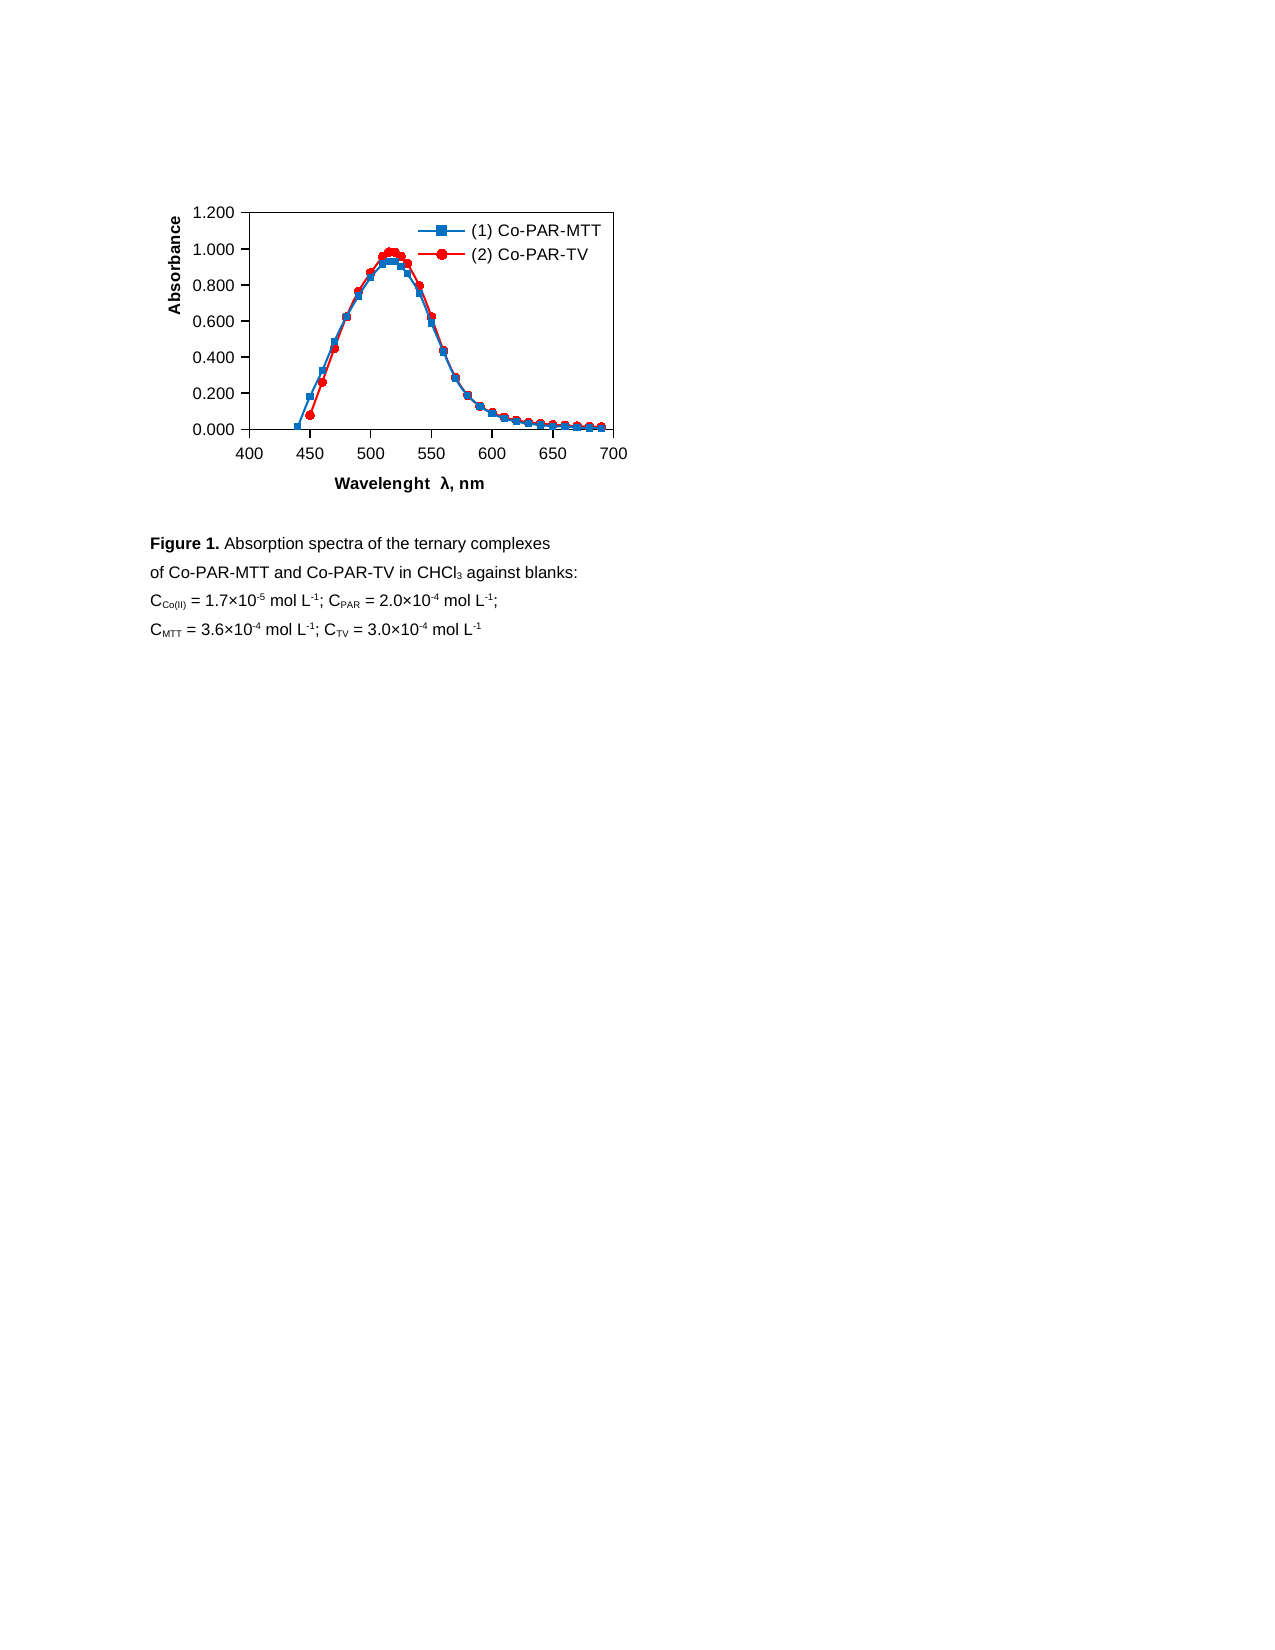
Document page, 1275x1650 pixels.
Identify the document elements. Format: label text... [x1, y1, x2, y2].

text CCo(II) = 1.7×10-5 mol L-1; CPAR = 2.0×10-4 mol L-1; [150, 591, 1125, 610]
text CMTT = 3.6×10-4 mol L-1; CTV = 3.0×10-4 mol L-1 [150, 620, 1125, 639]
text of Co-PAR-MTT and Co-PAR-TV in CHCl3 against blanks: [150, 562, 1125, 582]
text Figure 1. Absorption spectra of the ternary complexes [150, 534, 1125, 553]
